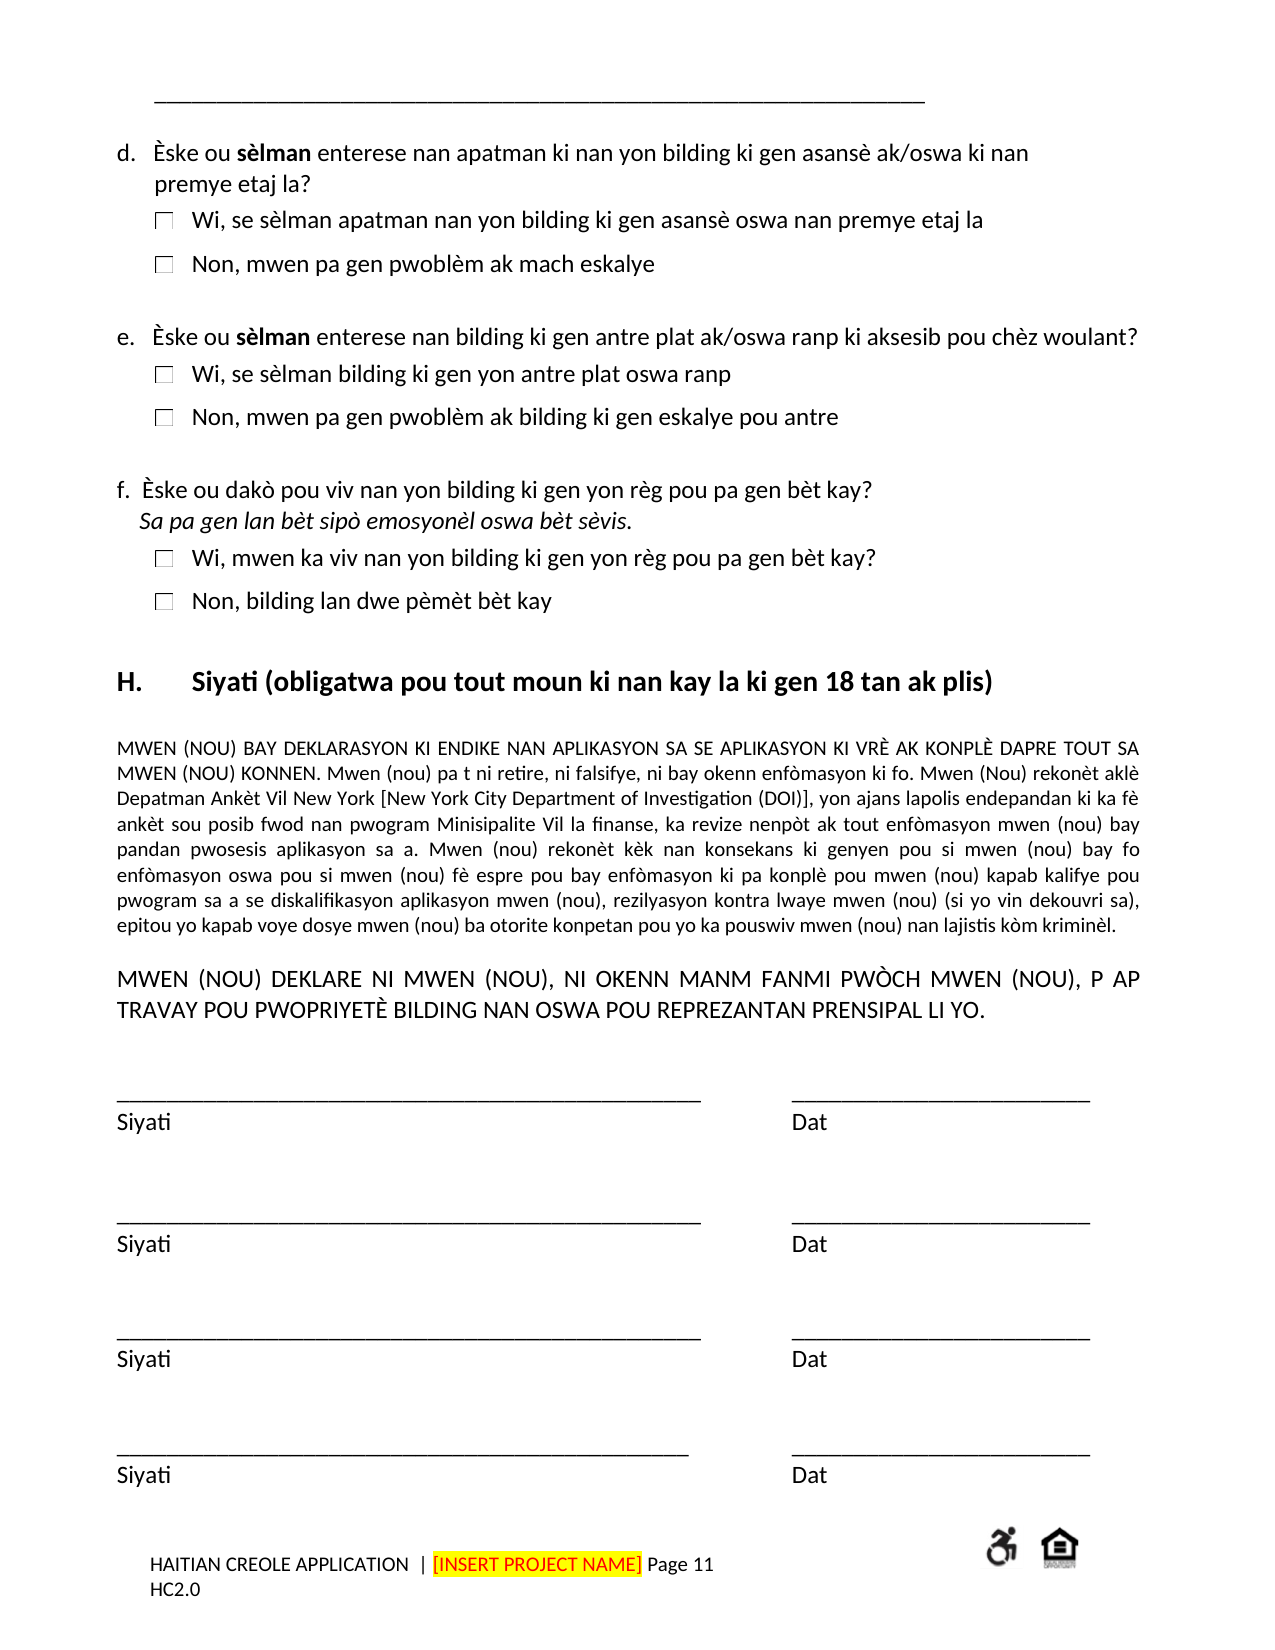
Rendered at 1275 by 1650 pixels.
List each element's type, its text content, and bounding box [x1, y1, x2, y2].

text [117, 1313, 1142, 1344]
text Siyati Dat [117, 1228, 1142, 1258]
text Siyati Dat [117, 1106, 1142, 1136]
text _______________________________________________ ________________________ [117, 1075, 1142, 1106]
list Non, mwen pa gen pwoblèm ak mach eskalye [154, 248, 1067, 278]
text _______________________________________________ ________________________ [117, 1197, 1142, 1228]
text Siyati Dat [117, 1459, 1142, 1490]
text Siyati Dat [117, 1344, 1142, 1374]
text e. Èske ou sèlman enterese nan bilding ki gen antre plat ak/oswa ranp ki aksesib pou chèz woulant? [117, 321, 1201, 352]
list Wi, se sèlman apatman nan yon bilding ki gen asansè oswa nan premye etaj la [154, 205, 1067, 235]
text d. Èske ou sèlman enterese nan apatman ki nan yon bilding ki gen asansè ak/oswa ki nan premye etaj la? [117, 137, 1067, 198]
text MWEN (NOU) DEKLARE NI MWEN (NOU), NI OKENN MANM FANMI PWÒCH MWEN (NOU), P AP TRAVAY POU PWOPRIYETÈ BILDING NAN OSWA POU REPREZANTAN PRENSIPAL LI YO. [117, 963, 1142, 1024]
list Wi, mwen ka viv nan yon bilding ki gen yon règ pou pa gen bèt kay? [154, 542, 1067, 572]
text f. Èske ou dakò pou viv nan yon bilding ki gen yon règ pou pa gen bèt kay? [117, 474, 1067, 505]
picture [978, 1523, 1024, 1569]
list Wi, se sèlman bilding ki gen yon antre plat oswa ranp [154, 358, 1067, 388]
list Siyati (obligatwa pou tout moun ki nan kay la ki gen 18 tan ak plis) [117, 663, 1067, 699]
list Non, bilding lan dwe pèmèt bèt kay [154, 585, 1067, 615]
text ______________________________________________ ________________________ [117, 1429, 1142, 1459]
text Sa pa gen lan bèt sipò emosyonèl oswa bèt sèvis. [117, 505, 1067, 536]
picture [1038, 1524, 1080, 1570]
text ______________________________________________________________ [154, 76, 1067, 107]
list Non, mwen pa gen pwoblèm ak bilding ki gen eskalye pou antre [154, 401, 1067, 432]
text MWEN (NOU) BAY DEKLARASYON KI ENDIKE NAN APLIKASYON SA SE APLIKASYON KI VRÈ AK KONPLÈ DAPRE TOUT SA MWEN (NOU) KONNEN. Mwen (nou) pa t ni retire, ni falsifye, ni bay okenn enfòmasyon ki fo. Mwen (Nou) rekonèt aklè Depatman Ankèt Vil New York [New York City Department of Investigation (DOI)], yon ajans lapolis endepandan ki ka fè ankèt sou posib fwod nan pwogram Minisipalite Vil la finanse, ka revize nenpòt ak tout enfòmasyon mwen (nou) bay pandan pwosesis aplikasyon sa a. Mwen (nou) rekonèt kèk nan konsekans ki genyen pou si mwen (nou) bay fo enfòmasyon oswa pou si mwen (nou) fè espre pou bay enfòmasyon ki pa konplè pou mwen (nou) kapab kalifye pou pwogram sa a se diskalifikasyon aplikasyon mwen (nou), rezilyasyon kontra lwaye mwen (nou) (si yo vin dekouvri sa), epitou yo kapab voye dosye mwen (nou) ba otorite konpetan pou yo ka pouswiv mwen (nou) nan lajistis kòm kriminèl. [117, 735, 1142, 938]
